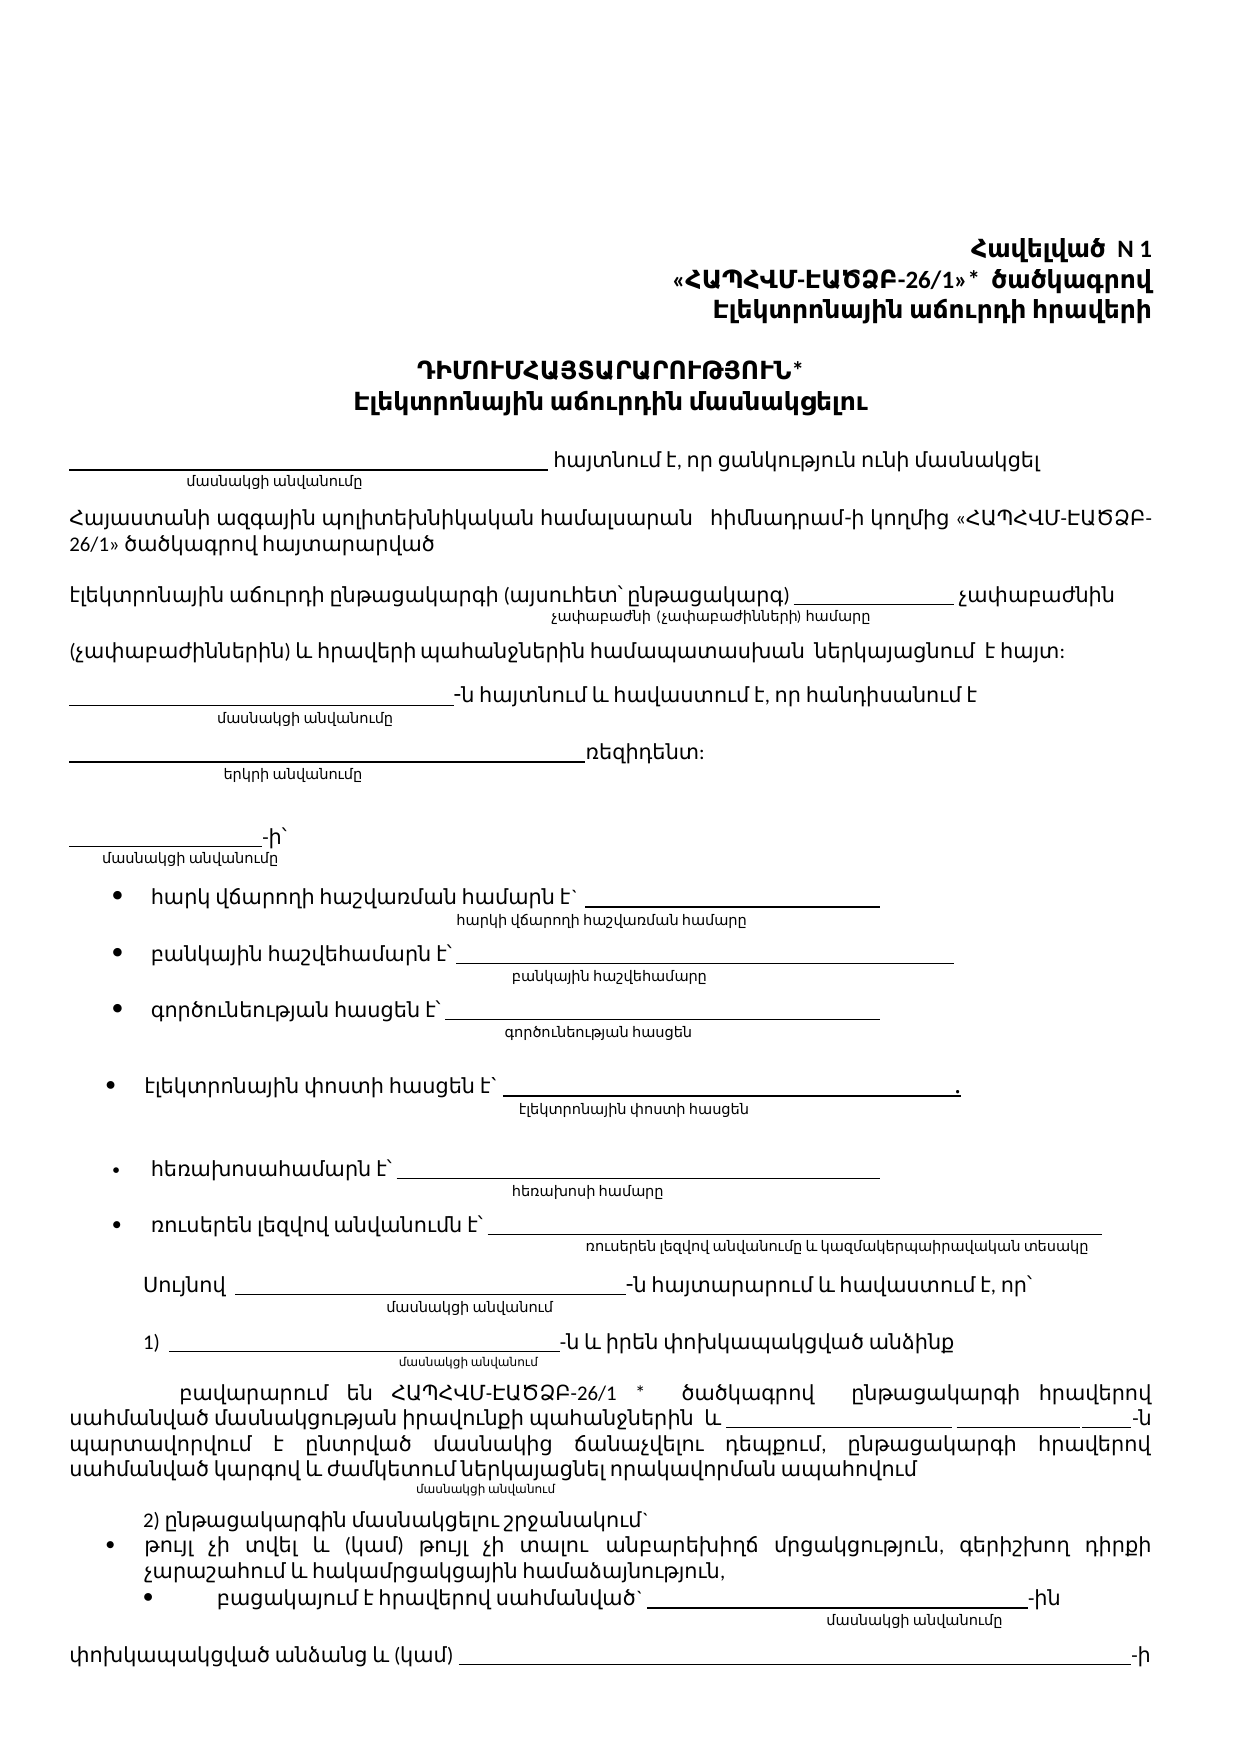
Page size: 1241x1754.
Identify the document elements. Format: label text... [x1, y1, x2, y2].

text -ն հայտնում և հավաստում է, որ հանդիսանում է [69, 678, 1152, 709]
text «ՀԱՊՀՎՄ-ԷԱԾՁԲ-26/1»* ծածկագրով [69, 264, 1152, 294]
list գործունեության հասցեն է՝ [113, 997, 1152, 1023]
text ռուսերեն լեզվով անվանումը և կազմակերպաիրավական տեսակը [512, 1238, 1152, 1268]
text հարկի վճարողի հաշվառման համարը [69, 911, 1152, 941]
text մասնակցի անվանումը [69, 850, 1152, 880]
text -ի՝ [69, 824, 1152, 850]
text Հավելված N 1 [69, 233, 1152, 264]
text մասնակցի անվանումը [69, 709, 1152, 739]
text Սույնով -ն հայտարարում և հավաստում է, որ՝ [69, 1268, 1152, 1299]
text հեռախոսի համարը [438, 1182, 1152, 1212]
text հայտնում է, որ ցանկություն ունի մասնակցել [69, 447, 1152, 472]
list էլեկտրոնային փոստի հասցեն է` . [107, 1066, 1152, 1100]
text բանկային հաշվեհամարը [438, 967, 1152, 997]
text մասնակցի անվանում [69, 1354, 1152, 1380]
text չափաբաժնի (չափաբաժինների) համարը [69, 607, 1152, 638]
list հեռախոսահամարն է՝ [113, 1156, 1152, 1182]
text մասնակցի անվանումը [69, 472, 1152, 503]
list հարկ վճարողի հաշվառման համարն է` [113, 880, 1152, 911]
text մասնակցի անվանումը [69, 1611, 1152, 1642]
text մասնակցի անվանում [69, 1482, 1152, 1507]
text Հայաստանի ազգային պոլիտեխնիկական համալսարան հիմնադրամ-ի կողմից «ՀԱՊՀՎՄ-ԷԱԾՁԲ-26/1» ծածկագրով հայտարարված [69, 503, 1152, 556]
text էլեկտրոնային փոստի հասցեն [364, 1100, 1152, 1131]
text ռեզիդենտ: [69, 739, 1152, 765]
text 2) ընթացակարգին մասնակցելու շրջանակում` [69, 1507, 1152, 1532]
text ԴԻՄՈՒՄՀԱՅՏԱՐԱՐՈՒԹՅՈՒՆ* [69, 356, 1152, 386]
text երկրի անվանումը [69, 765, 1152, 796]
text մասնակցի անվանում [69, 1299, 1152, 1329]
list բացակայում է հրավերով սահմանված` -ին [69, 1583, 1152, 1611]
text (չափաբաժիններին) և հրավերի պահանջներին համապատասխան ներկայացնում է հայտ: [69, 638, 1152, 663]
text Էլեկտրոնային աճուրդի հրավերի [69, 294, 1152, 325]
text գործունեության հասցեն [69, 1023, 1152, 1053]
text 1) -ն և իրեն փոխկապակցված անձինք [69, 1329, 1152, 1354]
subtitle Էլեկտրոնային աճուրդին մասնակցելու [69, 386, 1152, 417]
text բավարարում են ՀԱՊՀՎՄ-ԷԱԾՁԲ-26/1 * ծածկագրով ընթացակարգի հրավերով սահմանված մասնակցության իրավունքի պահանջներին և -ն պարտավորվում է ընտրված մասնակից ճանաչվելու դեպքում, ընթացակարգի հրավերով սահմանված կարգով և ժամկետում ներկայացնել որակավորման ապահովում [69, 1380, 1152, 1482]
text էլեկտրոնային աճուրդի ընթացակարգի (այսուհետ՝ ընթացակարգ) չափաբաժնին [69, 582, 1152, 607]
list բանկային հաշվեհամարն է՝ [113, 941, 1152, 967]
list ռուսերեն լեզվով անվանումն է՝ [113, 1212, 1152, 1238]
text փոխկապակցված անձանց և (կամ) -ի [69, 1642, 1152, 1667]
list թույլ չի տվել և (կամ) թույլ չի տալու անբարեխիղճ մրցակցություն, գերիշխող դիրքի չարաշահում և հակամրցակցային համաձայնություն, [107, 1532, 1152, 1583]
